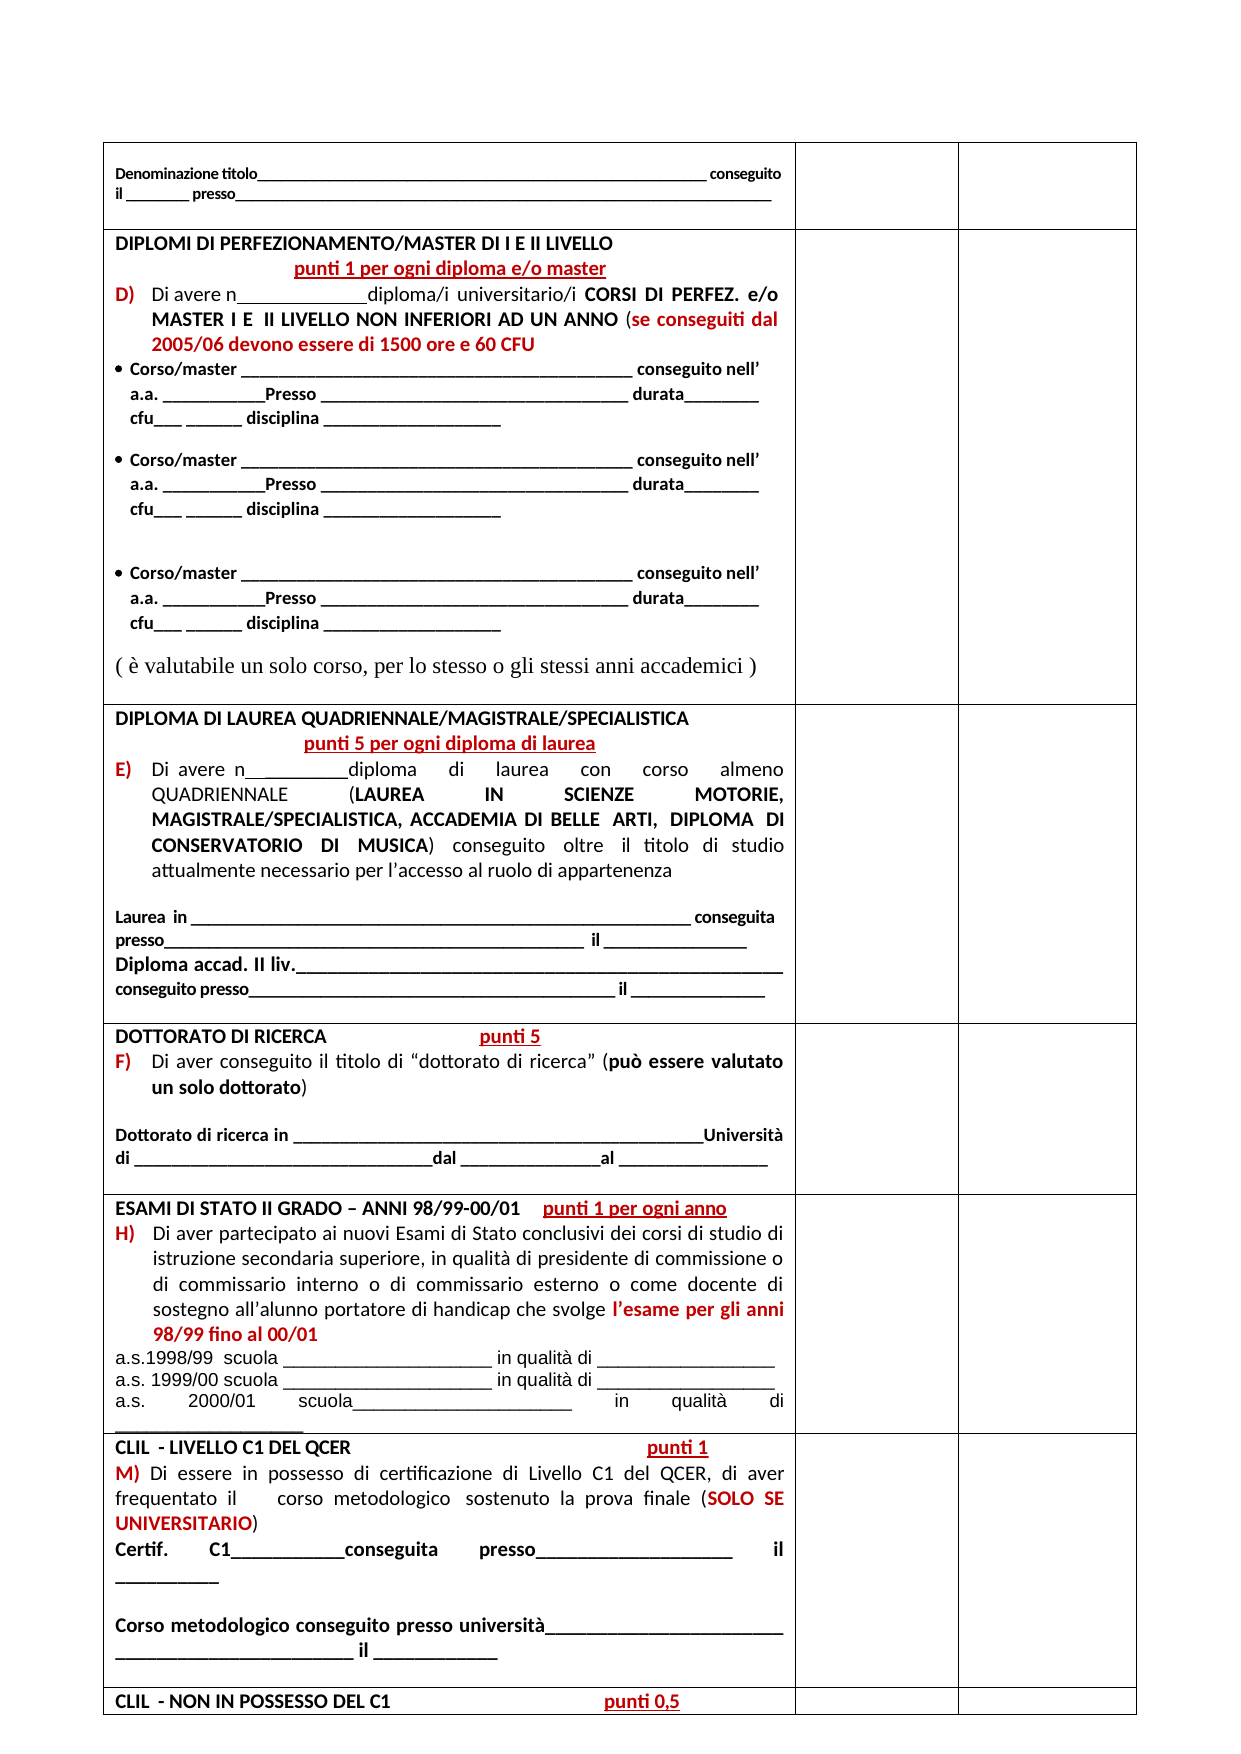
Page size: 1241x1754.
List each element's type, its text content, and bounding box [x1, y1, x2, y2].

table_cell [959, 143, 1136, 229]
table_cell [796, 1434, 958, 1687]
table_cell [796, 1024, 958, 1193]
table_cell [796, 1688, 958, 1713]
table_cell [796, 1195, 958, 1433]
table_cell [959, 1024, 1136, 1193]
table_cell [959, 1688, 1136, 1713]
table_cell DIPLOMI DI PERFEZIONAMENTO/MASTER DI I E II LIVELLO punti 1 per ogni diploma e/o master Di avere n diploma/i universitario/i CORSI DI PERFEZ. e/o MASTER I E II LIVELLO NON INFERIORI AD UN ANNO (se conseguiti dal 2005/06 devono essere di 1500 ore e 60 CFU Corso/master __________________________________________ conseguito nell’ a.a. ___________Presso _________________________________ durata________ cfu___ ______ disciplina ___________________ Corso/master __________________________________________ conseguito nell’ a.a. ___________Presso _________________________________ durata________ cfu___ ______ disciplina ___________________ Corso/master __________________________________________ conseguito nell’ a.a. ___________Presso _________________________________ durata________ cfu___ ______ disciplina ___________________ ( è valutabile un solo corso, per lo stesso o gli stessi anni accademici ) [104, 230, 795, 704]
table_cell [104, 143, 795, 229]
table_cell [959, 230, 1136, 704]
table_cell ESAMI DI STATO II GRADO – ANNI 98/99-00/01 punti 1 per ogni anno Di aver partecipato ai nuovi Esami di Stato conclusivi dei corsi di studio di istruzione secondaria superiore, in qualità di presidente di commissione o di commissario interno o di commissario esterno o come docente di sostegno all’alunno portatore di handicap che svolge l’esame per gli anni 98/99 fino al 00/01 a.s.1998/99 scuola ____________________ in qualità di _________________ a.s. 1999/00 scuola ____________________ in qualità di _________________ a.s. 2000/01 scuola_____________________ in qualità di __________________ [104, 1195, 795, 1433]
table_cell [959, 1434, 1136, 1687]
table_cell [796, 143, 958, 229]
table_cell [796, 230, 958, 704]
table_cell CLIL - LIVELLO C1 DEL QCER punti 1 M) Di essere in possesso di certificazione di Livello C1 del QCER, di aver frequentato il corso metodologico sostenuto la prova finale (SOLO SE UNIVERSITARIO) Certif. C1___________conseguita presso___________________ il __________ Corso metodologico conseguito presso università_______________________ _______________________ il ____________ [104, 1434, 795, 1687]
table_cell DOTTORATO DI RICERCA punti 5 Di aver conseguito il titolo di “dottorato di ricerca” (può essere valutato un solo dottorato) Dottorato di ricerca in ____________________________________________Università di ________________________________dal _______________al ________________ [104, 1024, 795, 1193]
table_cell [796, 705, 958, 1022]
table_cell [959, 705, 1136, 1022]
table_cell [104, 1688, 795, 1713]
table_cell DIPLOMA DI LAUREA QUADRIENNALE/MAGISTRALE/SPECIALISTICA punti 5 per ogni diploma di laurea Di avere n ________diploma di laurea con corso almeno QUADRIENNALE (LAUREA IN SCIENZE MOTORIE, MAGISTRALE/SPECIALISTICA, ACCADEMIA DI BELLE ARTI, DIPLOMA DI CONSERVATORIO DI MUSICA) conseguito oltre il titolo di studio attualmente necessario per l’accesso al ruolo di appartenenza Laurea in ________________________________________________________ conseguita presso_______________________________________________ il ________________ Diploma accad. II liv._______________________________________________ conseguito presso_________________________________________ il _______________ [104, 705, 795, 1022]
table_cell [959, 1195, 1136, 1433]
